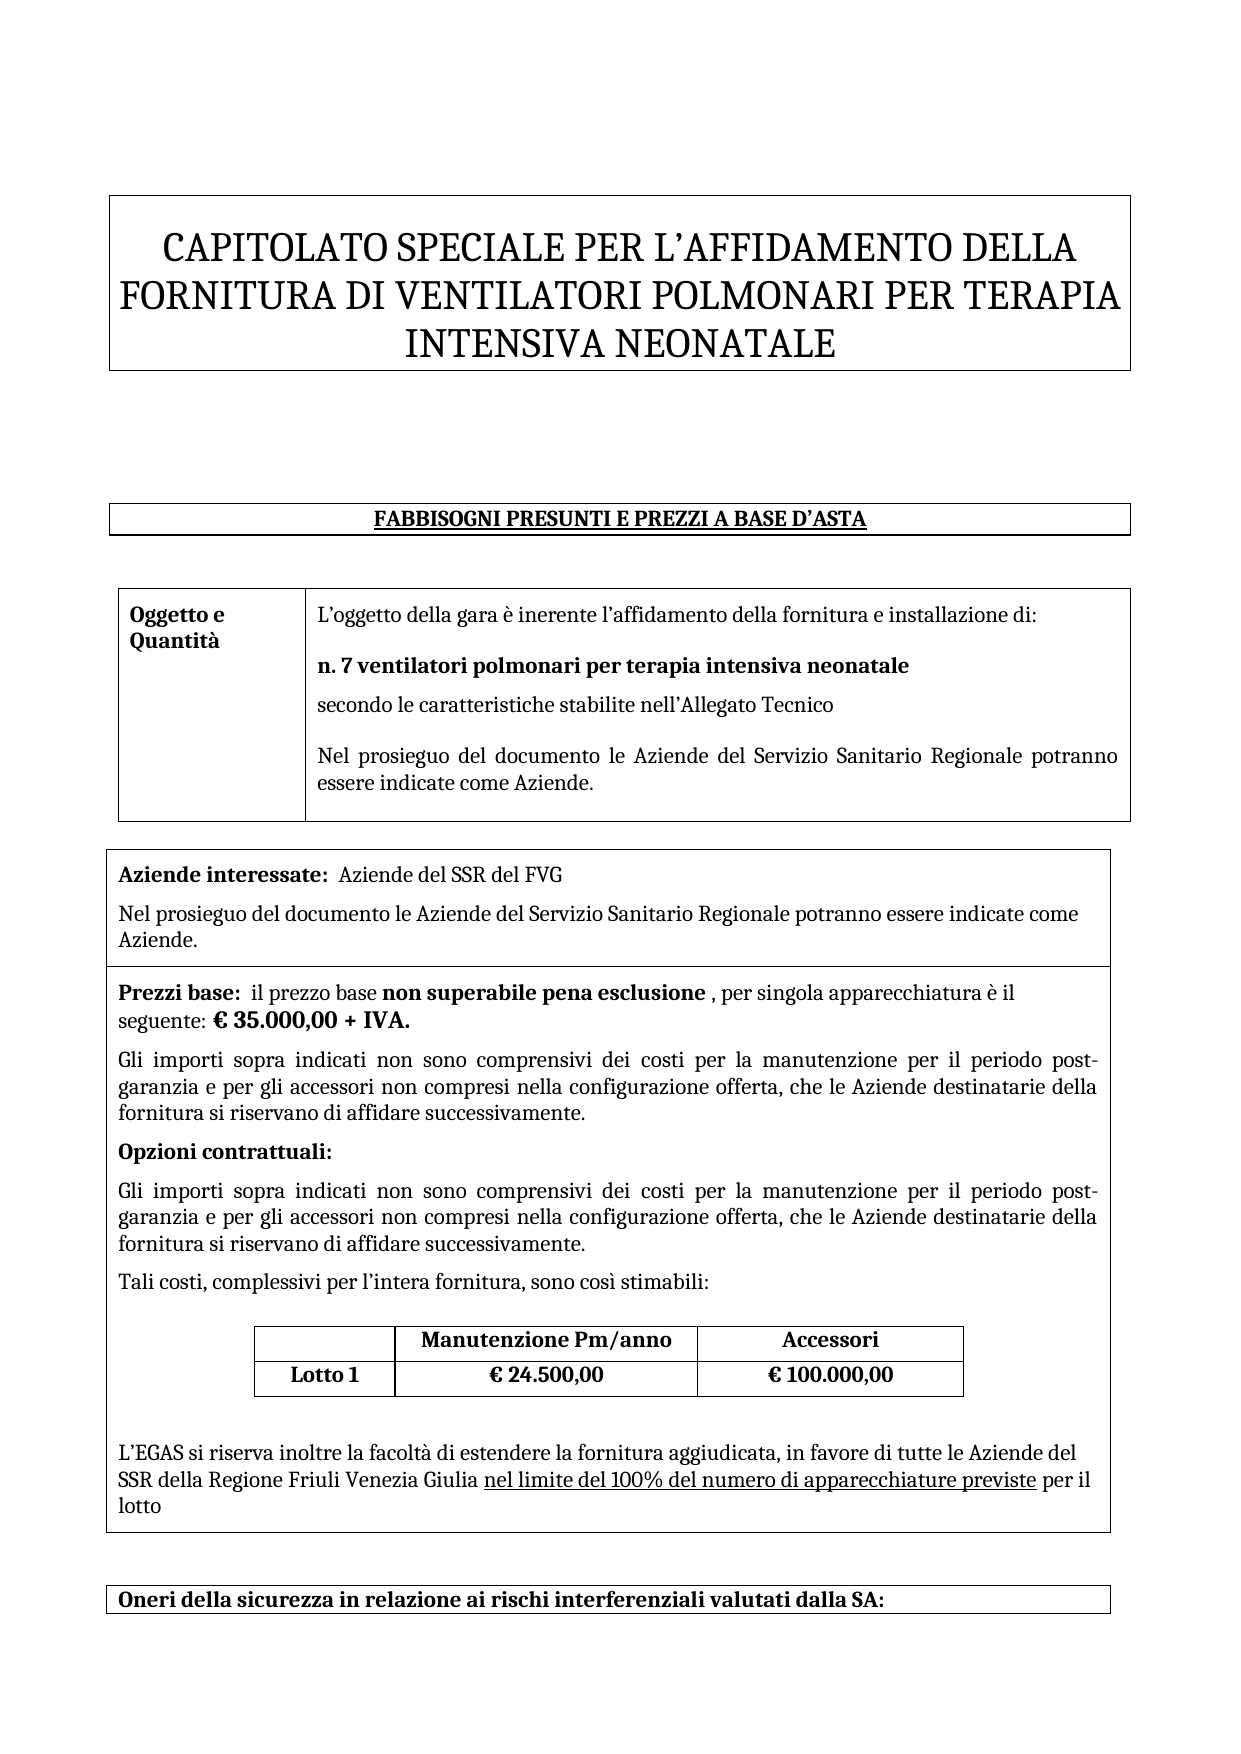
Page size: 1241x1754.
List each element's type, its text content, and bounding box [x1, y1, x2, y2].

table_header Aziende interessate: Aziende del SSR del FVG Nel prosieguo del documento le Aziende del Servizio Sanitario Regionale potranno essere indicate come Aziende. [107, 850, 1110, 966]
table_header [107, 1586, 1110, 1613]
table_header Oggetto e Quantità [119, 589, 305, 821]
text FABBISOGNI PRESUNTI E PREZZI A BASE D’ASTA [110, 504, 1130, 534]
text CAPITOLATO SPECIALE PER L’AFFIDAMENTO DELLA FORNITURA DI ventilatori polmonari per terapia intensiva neonatale [110, 221, 1130, 370]
table_cell Prezzi base: il prezzo base non superabile pena esclusione , per singola apparecchiatura è il seguente: € 35.000,00 + IVA. Gli importi sopra indicati non sono comprensivi dei costi per la manutenzione per il periodo post-garanzia e per gli accessori non compresi nella configurazione offerta, che le Aziende destinatarie della fornitura si riservano di affidare successivamente. Opzioni contrattuali: Gli importi sopra indicati non sono comprensivi dei costi per la manutenzione per il periodo post-garanzia e per gli accessori non compresi nella configurazione offerta, che le Aziende destinatarie della fornitura si riservano di affidare successivamente. Tali costi, complessivi per l’intera fornitura, sono così stimabili: L’EGAS si riserva inoltre la facoltà di estendere la fornitura aggiudicata, in favore di tutte le Aziende del SSR della Regione Friuli Venezia Giulia nel limite del 100% del numero di apparecchiature previste per il lotto [107, 967, 1110, 1532]
table_header L’oggetto della gara è inerente l’affidamento della fornitura e installazione di: n. 7 ventilatori polmonari per terapia intensiva neonatale secondo le caratteristiche stabilite nell’Allegato Tecnico Nel prosieguo del documento le Aziende del Servizio Sanitario Regionale potranno essere indicate come Aziende. [306, 589, 1130, 821]
